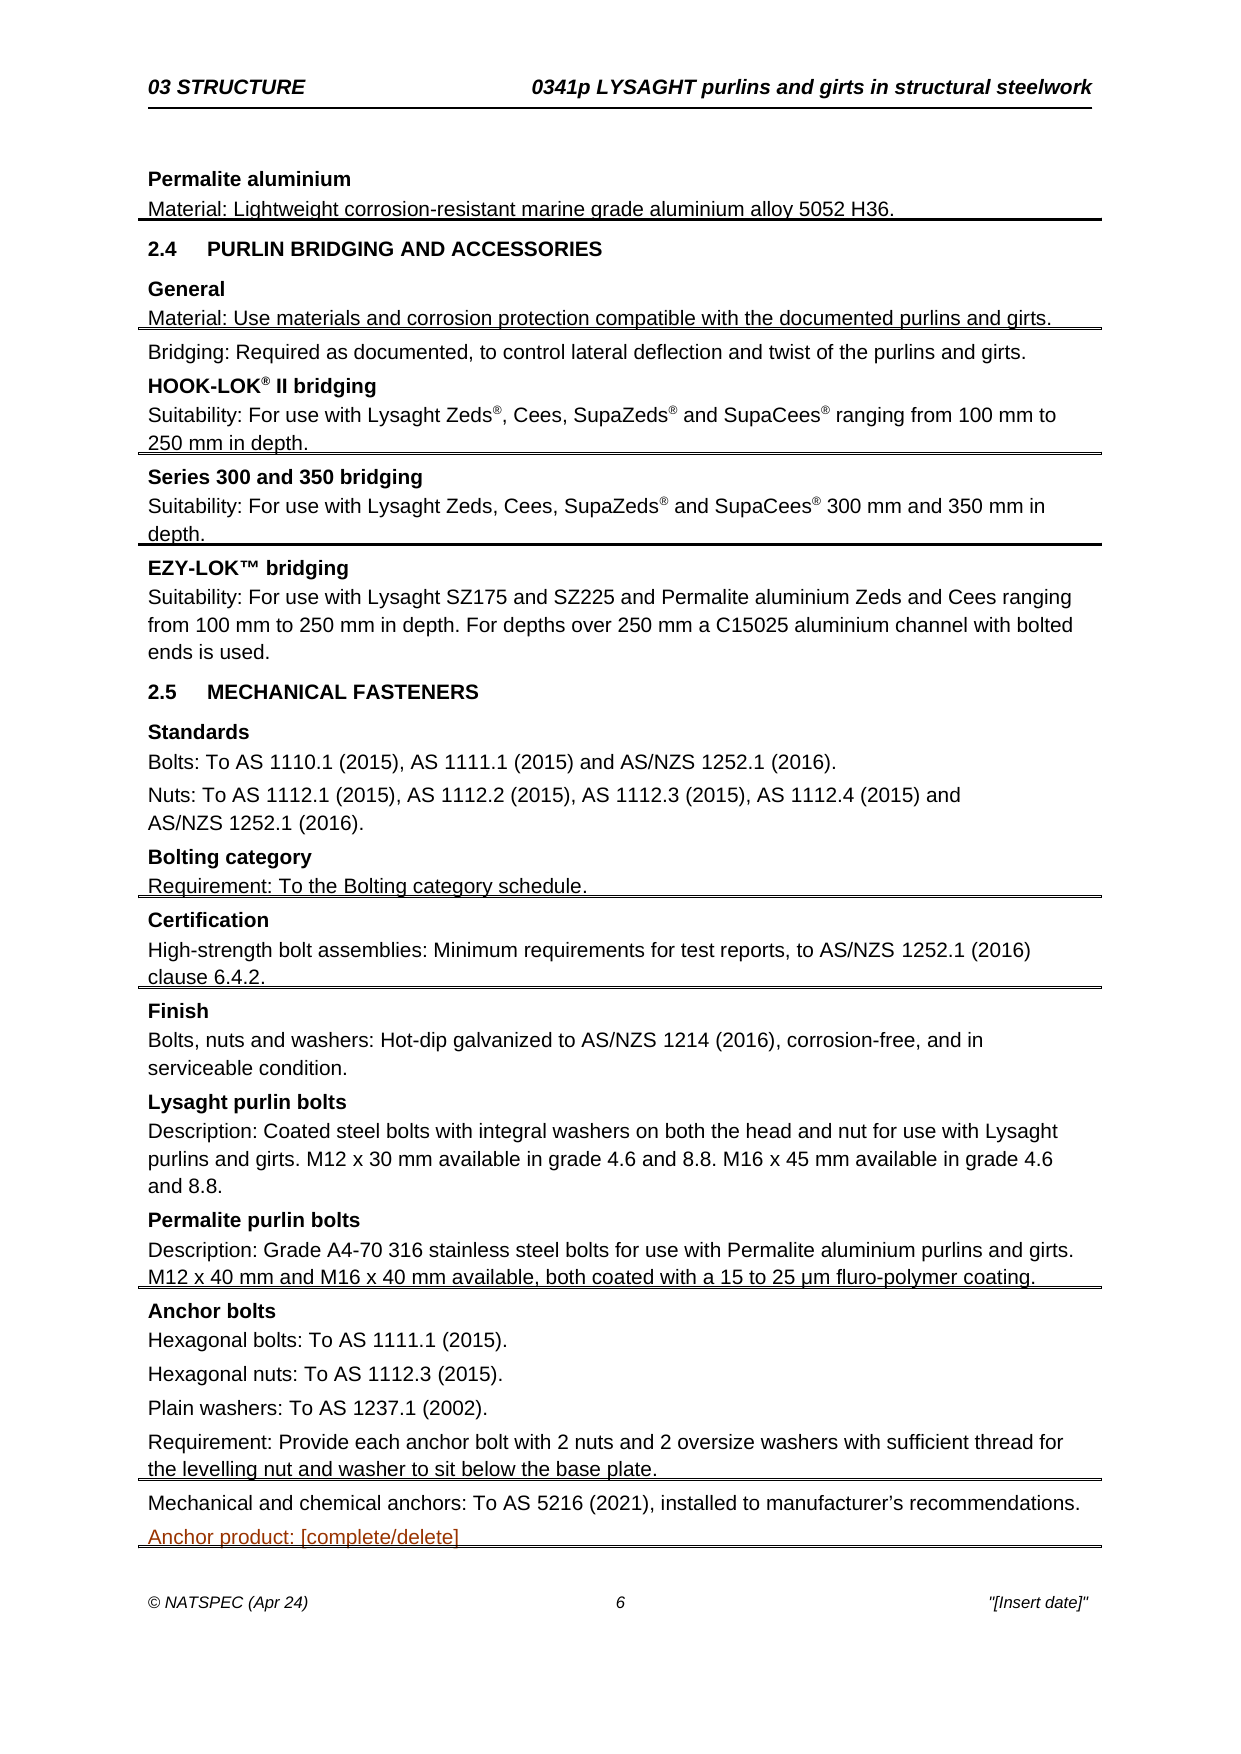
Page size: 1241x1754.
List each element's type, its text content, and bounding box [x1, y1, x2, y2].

text Suitability: For use with Lysaght Zeds®, Cees, SupaZeds® and SupaCees® ranging from 100 mm to 250 mm in depth. [148, 403, 1092, 452]
subtitle Anchor bolts [148, 1299, 1092, 1323]
text Plain washers: To AS 1237.1 (2002). [148, 1396, 1092, 1420]
subtitle Permalite aluminium [148, 167, 1092, 191]
text Nuts: To AS 1112.1 (2015), AS 1112.2 (2015), AS 1112.3 (2015), AS 1112.4 (2015) and AS/NZS 1252.1 (2016). [148, 783, 1092, 835]
subtitle Lysaght purlin bolts [148, 1089, 1092, 1113]
text Description: Grade A4-70 316 stainless steel bolts for use with Permalite aluminium purlins and girts. M12 x 40 mm and M16 x 40 mm available, both coated with a 15 to 25 μm fluro-polymer coating. [148, 1237, 1092, 1286]
text Anchor product: [148, 1524, 1092, 1545]
subtitle Series 300 and 350 bridging [148, 464, 1092, 488]
text Hexagonal bolts: To AS 1111.1 (2015). [148, 1328, 1092, 1352]
text Requirement: Provide each anchor bolt with 2 nuts and 2 oversize washers with sufficient thread for the levelling nut and washer to sit below the base plate. [148, 1429, 1092, 1478]
text Mechanical and chemical anchors: To AS 5216 (2021), installed to manufacturer’s recommendations. [148, 1491, 1092, 1515]
text Material: Lightweight corrosion-resistant marine grade aluminium alloy 5052 H36. [148, 197, 1092, 218]
text Description: Coated steel bolts with integral washers on both the head and nut for use with Lysaght purlins and girts. M12 x 30 mm available in grade 4.6 and 8.8. M16 x 45 mm available in grade 4.6 and 8.8. [148, 1119, 1092, 1198]
subtitle Purlin bridging and accessories [148, 237, 1092, 261]
text Requirement: To the Bolting category schedule. [148, 874, 1092, 895]
subtitle General [148, 277, 1092, 301]
text Material: Use materials and corrosion protection compatible with the documented purlins and girts. [148, 306, 1092, 327]
text Suitability: For use with Lysaght Zeds, Cees, SupaZeds® and SupaCees® 300 mm and 350 mm in depth. [148, 494, 1092, 543]
subtitle HOOK-LOK® II bridging [148, 374, 1092, 398]
subtitle Mechanical fasteners [148, 680, 1092, 704]
text Suitability: For use with Lysaght SZ175 and SZ225 and Permalite aluminium Zeds and Cees ranging from 100 mm to 250 mm in depth. For depths over 250 mm a C15025 aluminium channel with bolted ends is used. [148, 585, 1092, 664]
text Bolts: To AS 1110.1 (2015), AS 1111.1 (2015) and AS/NZS 1252.1 (2016). [148, 749, 1092, 773]
text Bolts, nuts and washers: Hot-dip galvanized to AS/NZS 1214 (2016), corrosion-free, and in serviceable condition. [148, 1028, 1092, 1080]
subtitle Finish [148, 999, 1092, 1023]
subtitle Permalite purlin bolts [148, 1208, 1092, 1232]
text High-strength bolt assemblies: Minimum requirements for test reports, to AS/NZS 1252.1 (2016) clause 6.4.2. [148, 937, 1092, 986]
text Hexagonal nuts: To AS 1112.3 (2015). [148, 1362, 1092, 1386]
subtitle Bolting category [148, 844, 1092, 868]
subtitle Standards [148, 720, 1092, 744]
subtitle Certification [148, 908, 1092, 932]
subtitle EZY-LOK™ bridging [148, 555, 1092, 579]
text Bridging: Required as documented, to control lateral deflection and twist of the purlins and girts. [148, 340, 1092, 364]
